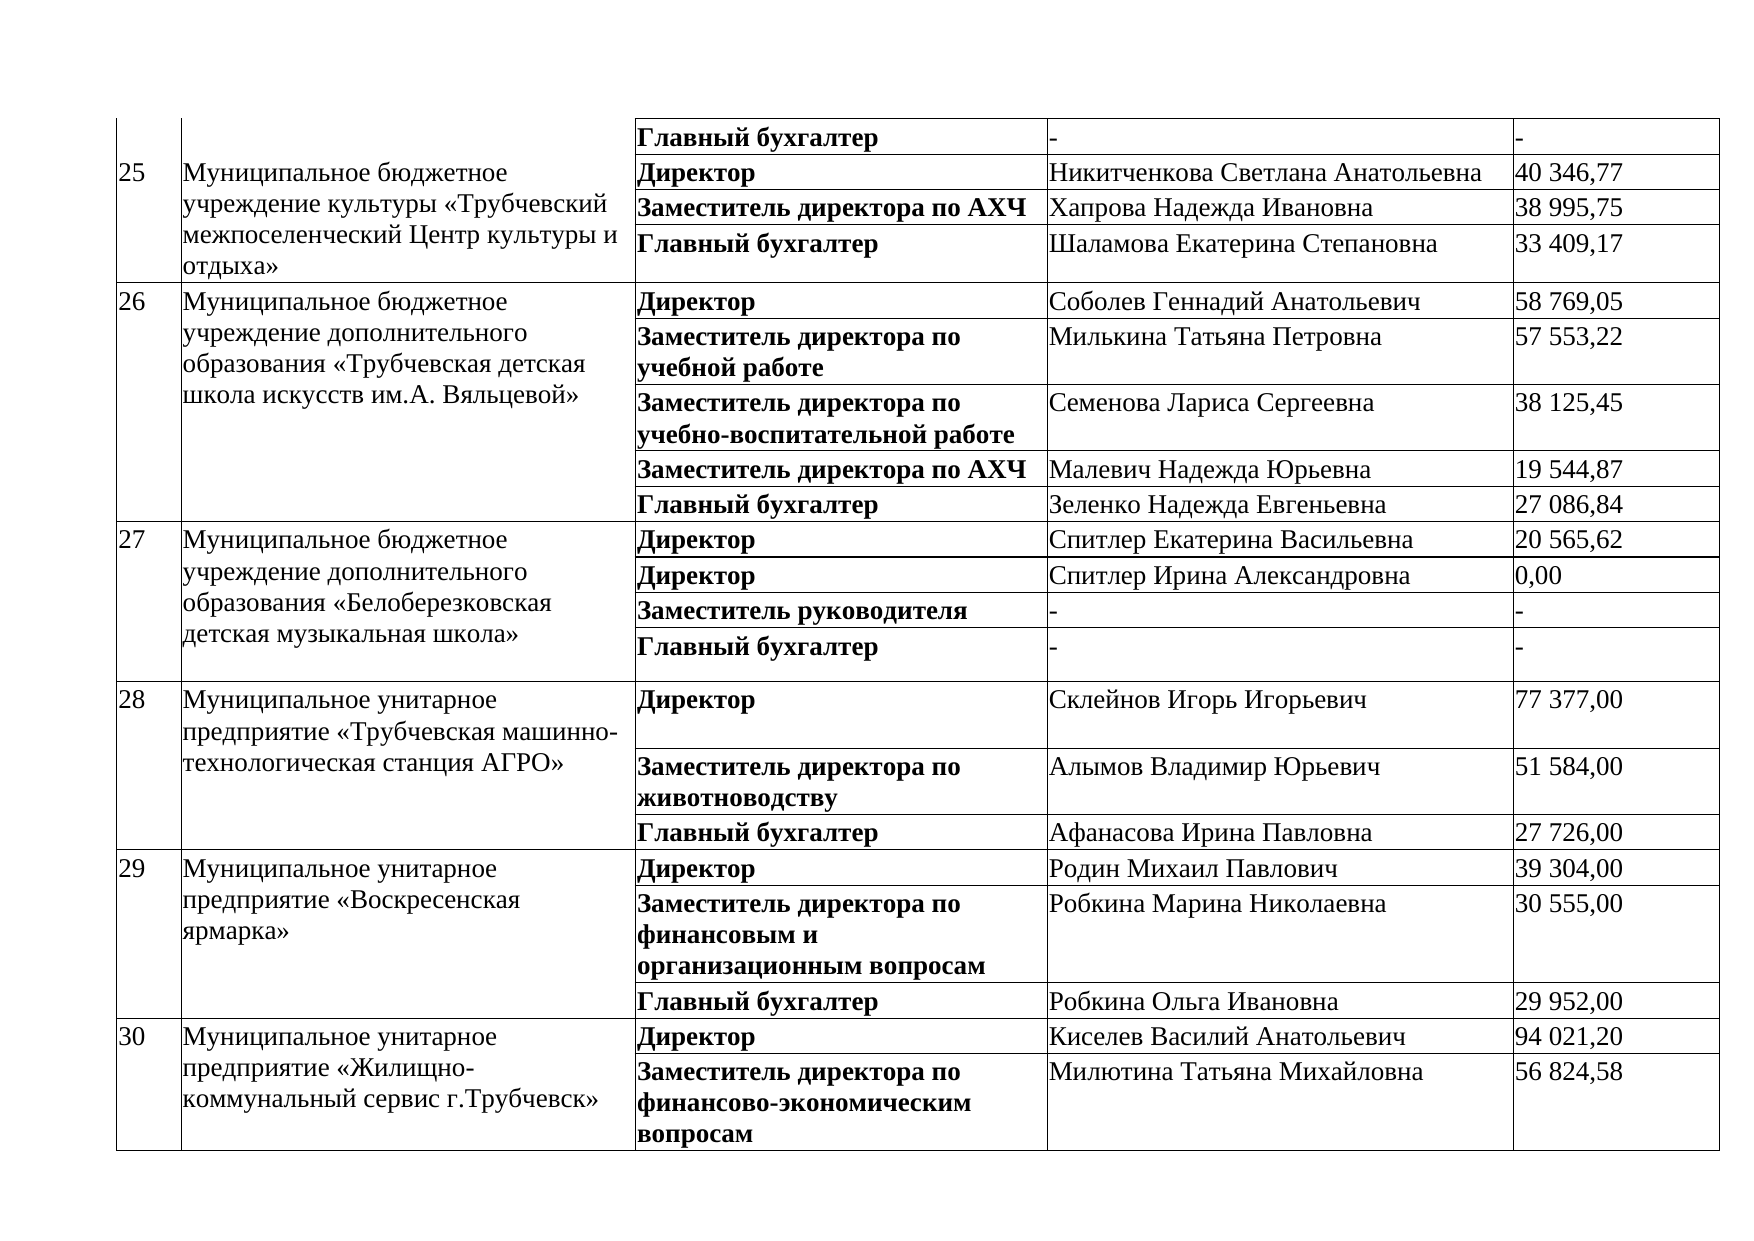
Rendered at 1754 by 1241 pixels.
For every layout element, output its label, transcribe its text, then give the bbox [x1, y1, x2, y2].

table_cell Спитлер Екатерина Васильевна [1048, 522, 1513, 556]
table_cell Муниципальное унитарное предприятие «Воскресенская ярмарка» [182, 850, 635, 1017]
table_cell Робкина Ольга Ивановна [1048, 983, 1513, 1017]
table_cell 40 346,77 [1514, 155, 1719, 189]
table_cell Муниципальное бюджетное учреждение культуры «Трубчевский межпоселенческий Центр культуры и отдыха» [182, 154, 635, 282]
table_cell Главный бухгалтер [636, 119, 1047, 153]
table_cell - [1514, 119, 1719, 153]
table_cell Главный бухгалтер [636, 815, 1047, 849]
table_cell Родин Михаил Павлович [1048, 850, 1513, 884]
table_cell Директор [636, 682, 1047, 747]
table_cell Главный бухгалтер [636, 628, 1047, 681]
table_cell Директор [636, 850, 1047, 884]
table_cell 26 [117, 283, 181, 521]
table_cell 38 125,45 [1514, 385, 1719, 450]
table_cell Муниципальное бюджетное учреждение дополнительного образования «Белоберезковская детская музыкальная школа» [182, 522, 635, 681]
table_cell 27 [117, 522, 181, 681]
table_cell Афанасова Ирина Павловна [1048, 815, 1513, 849]
table_cell 30 555,00 [1514, 886, 1719, 982]
table_cell Киселев Василий Анатольевич [1048, 1019, 1513, 1053]
table_cell Алымов Владимир Юрьевич [1048, 749, 1513, 814]
table_cell 30 [117, 1019, 181, 1150]
table_cell - [1048, 593, 1513, 627]
table_cell 27 726,00 [1514, 815, 1719, 849]
table_cell Заместитель директора по АХЧ [636, 190, 1047, 224]
table_cell Муниципальное унитарное предприятие «Жилищно-коммунальный сервис г.Трубчевск» [182, 1019, 635, 1150]
table_cell Муниципальное бюджетное учреждение дополнительного образования «Трубчевская детская школа искусств им.А. Вяльцевой» [182, 283, 635, 521]
table_cell 33 409,17 [1514, 225, 1719, 282]
table_cell Директор [636, 558, 1047, 592]
table_cell 28 [117, 682, 181, 849]
table_cell 94 021,20 [1514, 1019, 1719, 1053]
table_cell 29 952,00 [1514, 983, 1719, 1017]
table_cell 58 769,05 [1514, 283, 1719, 317]
table_cell Главный бухгалтер [636, 225, 1047, 282]
table_cell Зеленко Надежда Евгеньевна [1048, 487, 1513, 521]
table_cell - [1514, 593, 1719, 627]
table_cell Милютина Татьяна Михайловна [1048, 1054, 1513, 1150]
table_cell 39 304,00 [1514, 850, 1719, 884]
table_cell Робкина Марина Николаевна [1048, 886, 1513, 982]
table_cell Склейнов Игорь Игорьевич [1048, 682, 1513, 747]
table_cell Спитлер Ирина Александровна [1048, 558, 1513, 592]
table_cell Директор [636, 283, 1047, 317]
table_cell Заместитель директора по учебно-воспитательной работе [636, 385, 1047, 450]
table_cell Главный бухгалтер [636, 983, 1047, 1017]
table_cell 19 544,87 [1514, 451, 1719, 486]
table_cell 51 584,00 [1514, 749, 1719, 814]
table_cell 20 565,62 [1514, 522, 1719, 556]
table_cell Заместитель директора по финансовым и организационным вопросам [636, 886, 1047, 982]
table_cell 25 [117, 154, 181, 282]
table_cell Директор [636, 1019, 1047, 1053]
table_cell Директор [636, 522, 1047, 556]
table_cell Хапрова Надежда Ивановна [1048, 190, 1513, 224]
table_cell Заместитель директора по финансово-экономическим вопросам [636, 1054, 1047, 1150]
table_cell Семенова Лариса Сергеевна [1048, 385, 1513, 450]
table_cell Никитченкова Светлана Анатольевна [1048, 155, 1513, 189]
table_cell 38 995,75 [1514, 190, 1719, 224]
table_cell Заместитель директора по АХЧ [636, 451, 1047, 486]
table_cell Главный бухгалтер [636, 487, 1047, 521]
table_cell Директор [636, 155, 1047, 189]
table_cell 57 553,22 [1514, 319, 1719, 384]
table_cell Милькина Татьяна Петровна [1048, 319, 1513, 384]
table_cell Заместитель руководителя [636, 593, 1047, 627]
table_cell 29 [117, 850, 181, 1017]
table_cell - [1048, 628, 1513, 681]
table_cell 77 377,00 [1514, 682, 1719, 747]
table_cell Заместитель директора по учебной работе [636, 319, 1047, 384]
table_cell 27 086,84 [1514, 487, 1719, 521]
table_cell - [1048, 119, 1513, 153]
table_cell Малевич Надежда Юрьевна [1048, 451, 1513, 486]
table_cell - [1514, 628, 1719, 681]
table_cell 56 824,58 [1514, 1054, 1719, 1150]
table_cell Муниципальное унитарное предприятие «Трубчевская машинно-технологическая станция АГРО» [182, 682, 635, 849]
table_cell Шаламова Екатерина Степановна [1048, 225, 1513, 282]
table_cell Заместитель директора по животноводству [636, 749, 1047, 814]
table_cell 0,00 [1514, 558, 1719, 592]
table_cell Соболев Геннадий Анатольевич [1048, 283, 1513, 317]
